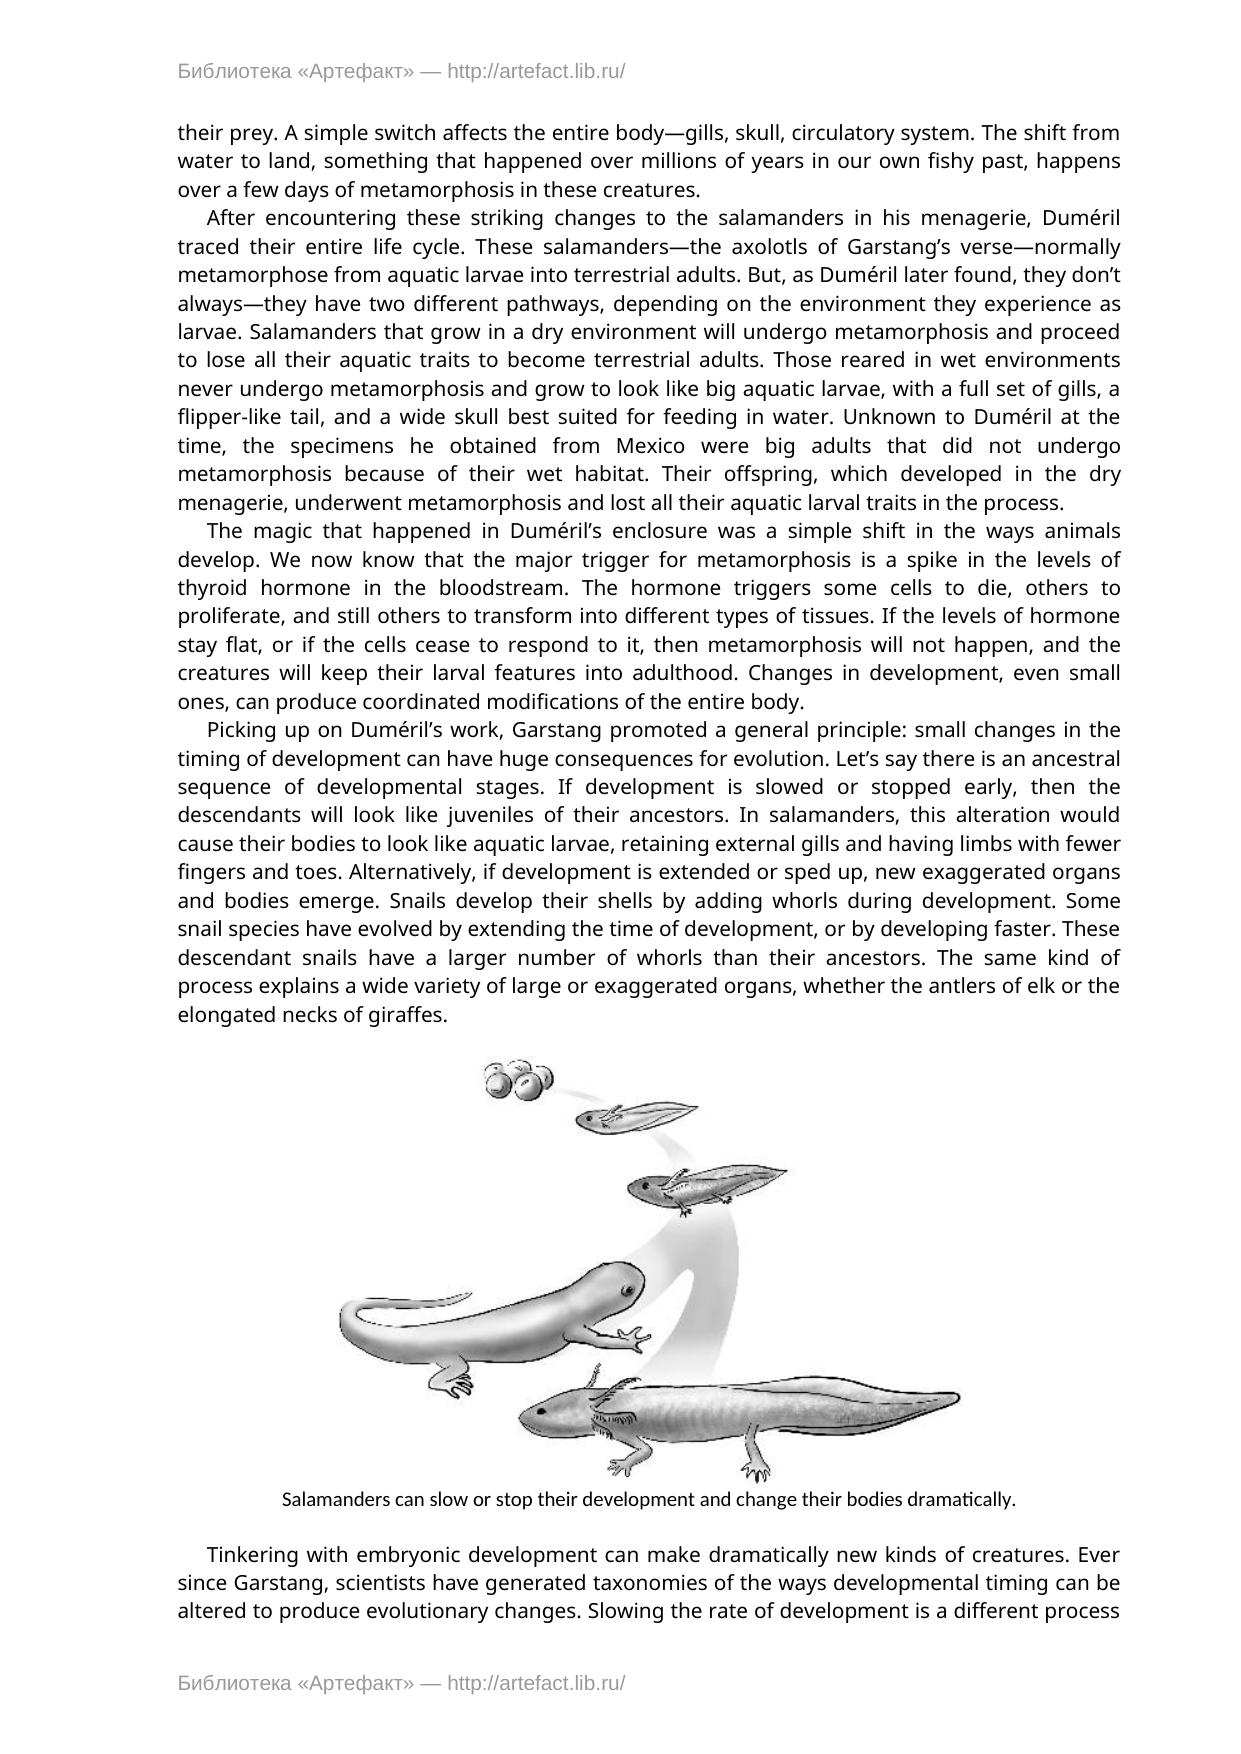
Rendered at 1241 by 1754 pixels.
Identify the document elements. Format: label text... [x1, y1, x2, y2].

text Picking up on Duméril’s work, Garstang promoted a general principle: small changes in the timing of development can have huge consequences for evolution. Let’s say there is an ancestral sequence of developmental stages. If development is slowed or stopped early, then the descendants will look like juveniles of their ancestors. In salamanders, this alteration would cause their bodies to look like aquatic larvae, retaining external gills and having limbs with fewer fingers and toes. Alternatively, if development is extended or sped up, new exaggerated organs and bodies emerge. Snails develop their shells by adding whorls during development. Some snail species have evolved by extending the time of development, or by developing faster. These descendant snails have a larger number of whorls than their ancestors. The same kind of process explains a wide variety of large or exaggerated organs, whether the antlers of elk or the elongated necks of giraffes. [177, 715, 1122, 1028]
text Salamanders can slow or stop their development and change their bodies dramatically. [177, 1486, 1122, 1511]
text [177, 118, 1122, 203]
text The magic that happened in Duméril’s enclosure was a simple shift in the ways animals develop. We now know that the major trigger for metamorphosis is a spike in the levels of thyroid hormone in the bloodstream. The hormone triggers some cells to die, others to proliferate, and still others to transform into different types of tissues. If the levels of hormone stay flat, or if the cells cease to respond to it, then metamorphosis will not happen, and the creatures will keep their larval features into adulthood. Changes in development, even small ones, can produce coordinated modifications of the entire body. [177, 516, 1122, 715]
picture [336, 1056, 963, 1486]
text After encountering these striking changes to the salamanders in his menagerie, Duméril traced their entire life cycle. These salamanders—the axolotls of Garstang’s verse—normally metamorphose from aquatic larvae into terrestrial adults. But, as Duméril later found, they don’t always—they have two different pathways, depending on the environment they experience as larvae. Salamanders that grow in a dry environment will undergo metamorphosis and proceed to lose all their aquatic traits to become terrestrial adults. Those reared in wet environments never undergo metamorphosis and grow to look like big aquatic larvae, with a full set of gills, a flipper-like tail, and a wide skull best suited for feeding in water. Unknown to Duméril at the time, the specimens he obtained from Mexico were big adults that did not undergo metamorphosis because of their wet habitat. Their offspring, which developed in the dry menagerie, underwent metamorphosis and lost all their aquatic larval traits in the process. [177, 203, 1122, 516]
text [177, 1540, 1122, 1625]
